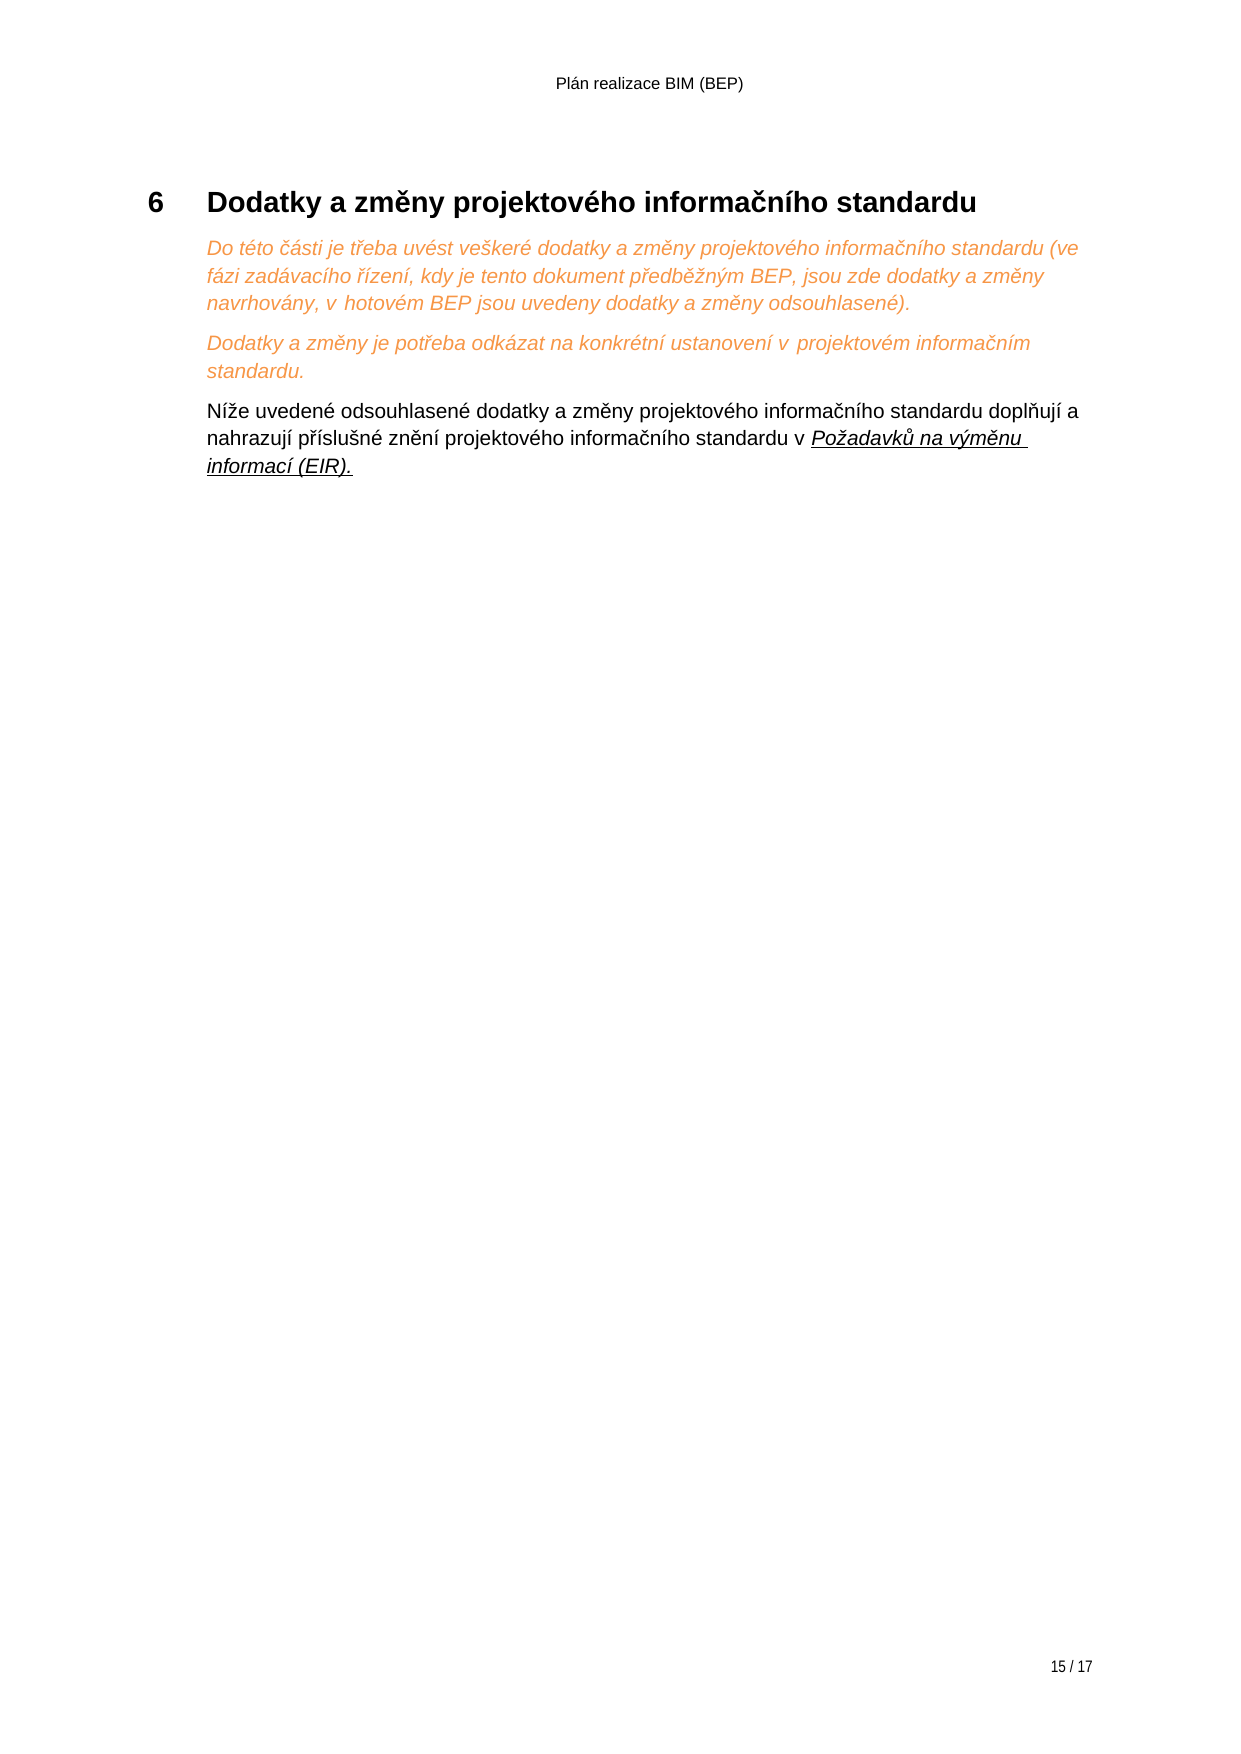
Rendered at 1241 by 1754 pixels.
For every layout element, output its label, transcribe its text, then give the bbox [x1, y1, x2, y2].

text Do této části je třeba uvést veškeré dodatky a změny projektového informačního standardu (ve fázi zadávacího řízení, kdy je tento dokument předběžným BEP, jsou zde dodatky a změny navrhovány, v hotovém BEP jsou uvedeny dodatky a změny odsouhlasené). [207, 236, 1093, 315]
text Níže uvedené odsouhlasené dodatky a změny projektového informačního standardu doplňují a nahrazují příslušné znění projektového informačního standardu v Požadavků na výměnu informací (EIR). [207, 399, 1093, 478]
subtitle Dodatky a změny projektového informačního standardu [148, 185, 1093, 219]
text Dodatky a změny je potřeba odkázat na konkrétní ustanovení v projektovém informačním standardu. [207, 331, 1093, 383]
